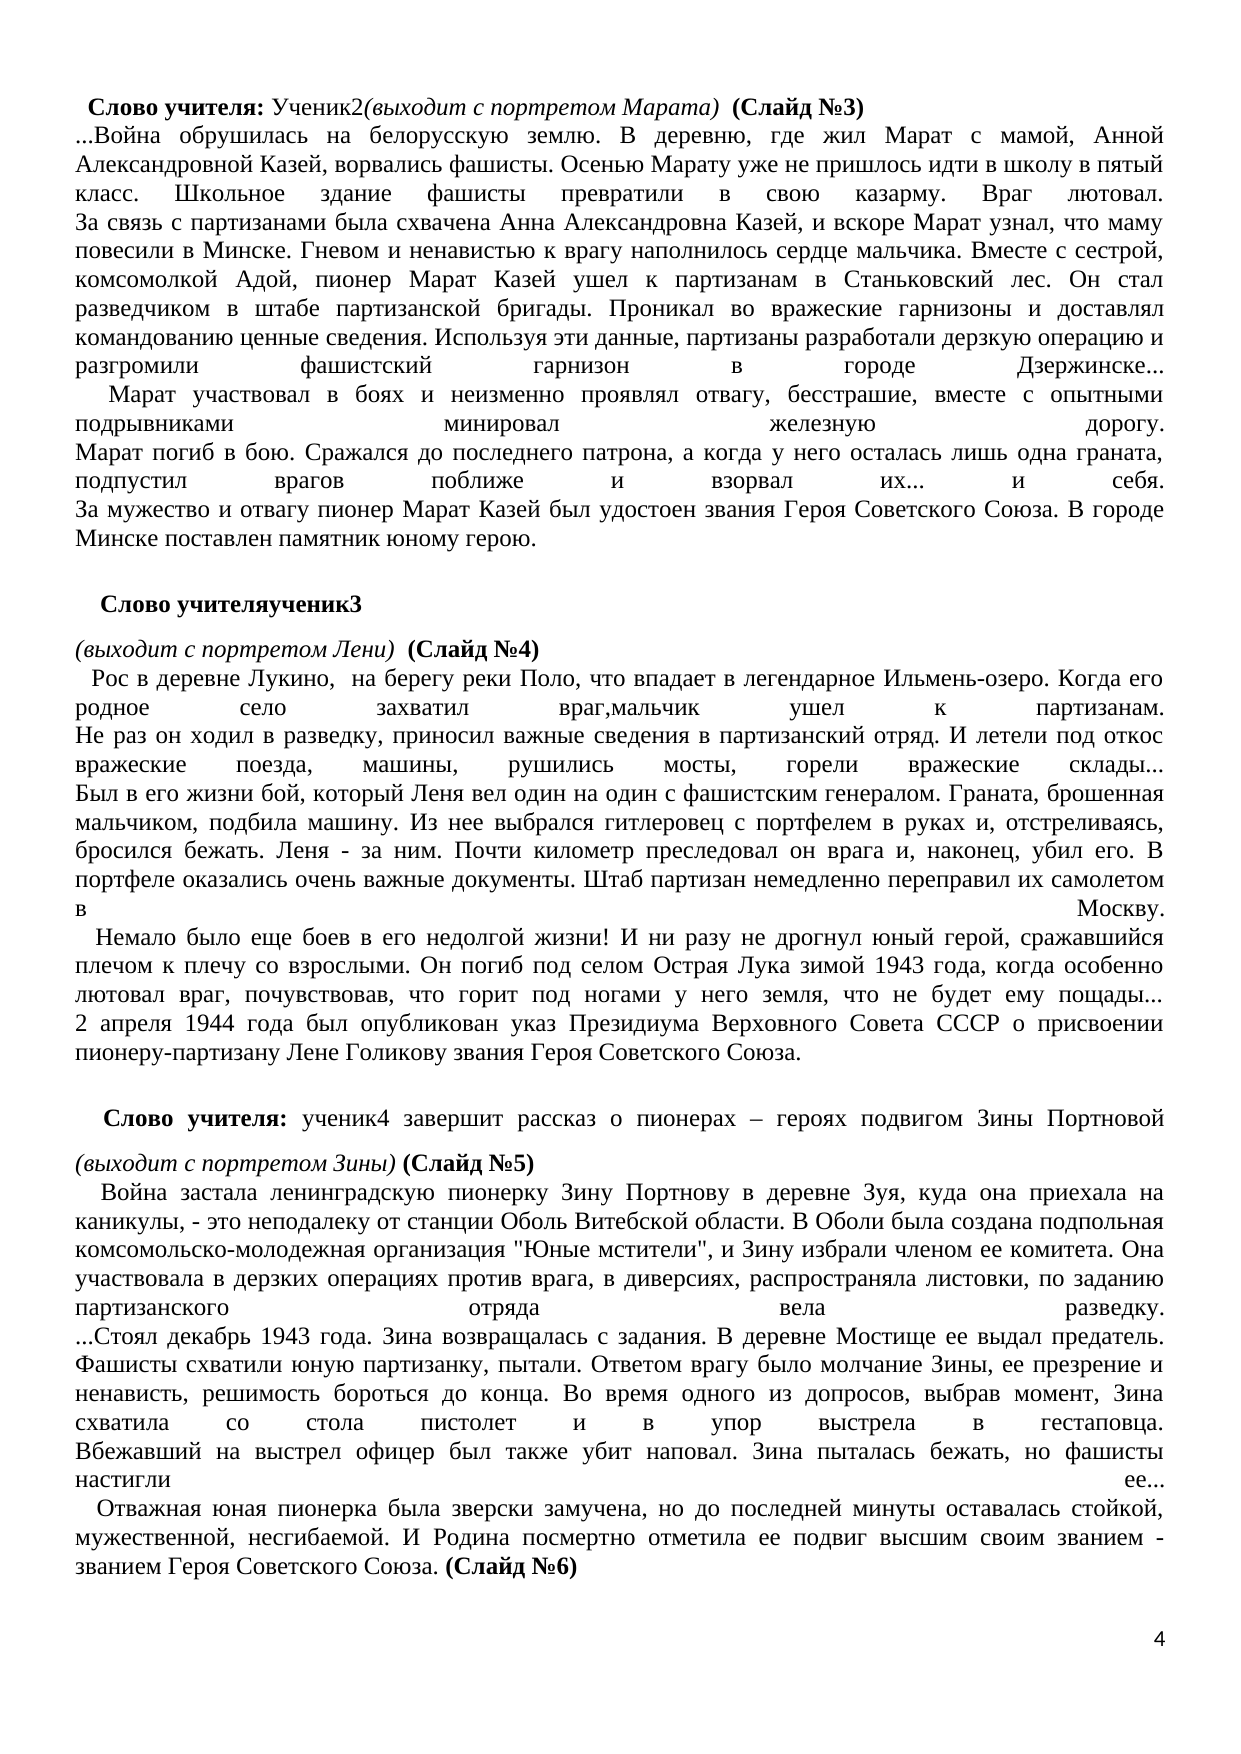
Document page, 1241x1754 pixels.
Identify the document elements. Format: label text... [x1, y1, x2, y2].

subtitle Слово учителя: Ученик2(выходит с портретом Марата) (Слайд №3) [75, 75, 1165, 120]
text Рос в деревне Лукино, на берегу реки Поло, что впадает в легендарное Ильмень-озеро. Когда его родное село захватил враг,мальчик ушел к партизанам. Не раз он ходил в разведку, приносил важные сведения в партизанский отряд. И летели под откос вражеские поезда, машины, рушились мосты, горели вражеские склады... Был в его жизни бой, который Леня вел один на один с фашистским генералом. Граната, брошенная мальчиком, подбила машину. Из нее выбрался гитлеровец с портфелем в руках и, отстреливаясь, бросился бежать. Леня - за ним. Почти километр преследовал он врага и, наконец, убил его. В портфеле оказались очень важные документы. Штаб партизан немедленно переправил их самолетом в Москву. Немало было еще боев в его недолгой жизни! И ни разу не дрогнул юный герой, сражавшийся плечом к плечу со взрослыми. Он погиб под селом Острая Лука зимой 1943 года, когда особенно лютовал враг, почувствовав, что горит под ногами у него земля, что не будет ему пощады... 2 апреля 1944 года был опубликован указ Президиума Верховного Совета СССР о присвоении пионеру-партизану Лене Голикову звания Героя Советского Союза. [75, 663, 1165, 1066]
text Слово учителяученик3 [75, 572, 1165, 618]
text Война застала ленинградскую пионерку Зину Портнову в деревне Зуя, куда она приехала на каникулы, - это неподалеку от станции Оболь Витебской области. В Оболи была создана подпольная комсомольско-молодежная организация "Юные мстители", и Зину избрали членом ее комитета. Она участвовала в дерзких операциях против врага, в диверсиях, распространяла листовки, по заданию партизанского отряда вела разведку. ...Стоял декабрь 1943 года. Зина возвращалась с задания. В деревне Мостище ее выдал предатель. Фашисты схватили юную партизанку, пытали. Ответом врагу было молчание Зины, ее презрение и ненависть, решимость бороться до конца. Во время одного из допросов, выбрав момент, Зина схватила со стола пистолет и в упор выстрела в гестаповца. Вбежавший на выстрел офицер был также убит наповал. Зина пыталась бежать, но фашисты настигли ее... Отважная юная пионерка была зверски замучена, но до последней минуты оставалась стойкой, мужественной, несгибаемой. И Родина посмертно отметила ее подвиг высшим своим званием - званием Героя Советского Союза. (Слайд №6) [75, 1177, 1165, 1579]
text Слово учителя: ученик4 завершит рассказ о пионерах – героях подвигом Зины Портновой (выходит с портретом Зины) (Слайд №5) [75, 1086, 1165, 1177]
text ...Война обрушилась на белорусскую землю. В деревню, где жил Марат с мамой, Анной Александровной Казей, ворвались фашисты. Осенью Марату уже не пришлось идти в школу в пятый класс. Школьное здание фашисты превратили в свою казарму. Враг лютовал. За связь с партизанами была схвачена Анна Александровна Казей, и вскоре Марат узнал, что маму повесили в Минске. Гневом и ненавистью к врагу наполнилось сердце мальчика. Вместе с сестрой, комсомолкой Адой, пионер Марат Казей ушел к партизанам в Станьковский лес. Он стал разведчиком в штабе партизанской бригады. Проникал во вражеские гарнизоны и доставлял командованию ценные сведения. Используя эти данные, партизаны разработали дерзкую операцию и разгромили фашистский гарнизон в городе Дзержинске... Марат участвовал в боях и неизменно проявлял отвагу, бесстрашие, вместе с опытными подрывниками минировал железную дорогу. Марат погиб в бою. Сражался до последнего патрона, а когда у него осталась лишь одна граната, подпустил врагов поближе и взорвал их... и себя. За мужество и отвагу пионер Марат Казей был удостоен звания Героя Советского Союза. В городе Минске поставлен памятник юному герою. [75, 120, 1165, 552]
text (выходит с портретом Лени) (Слайд №4) [75, 618, 1165, 663]
